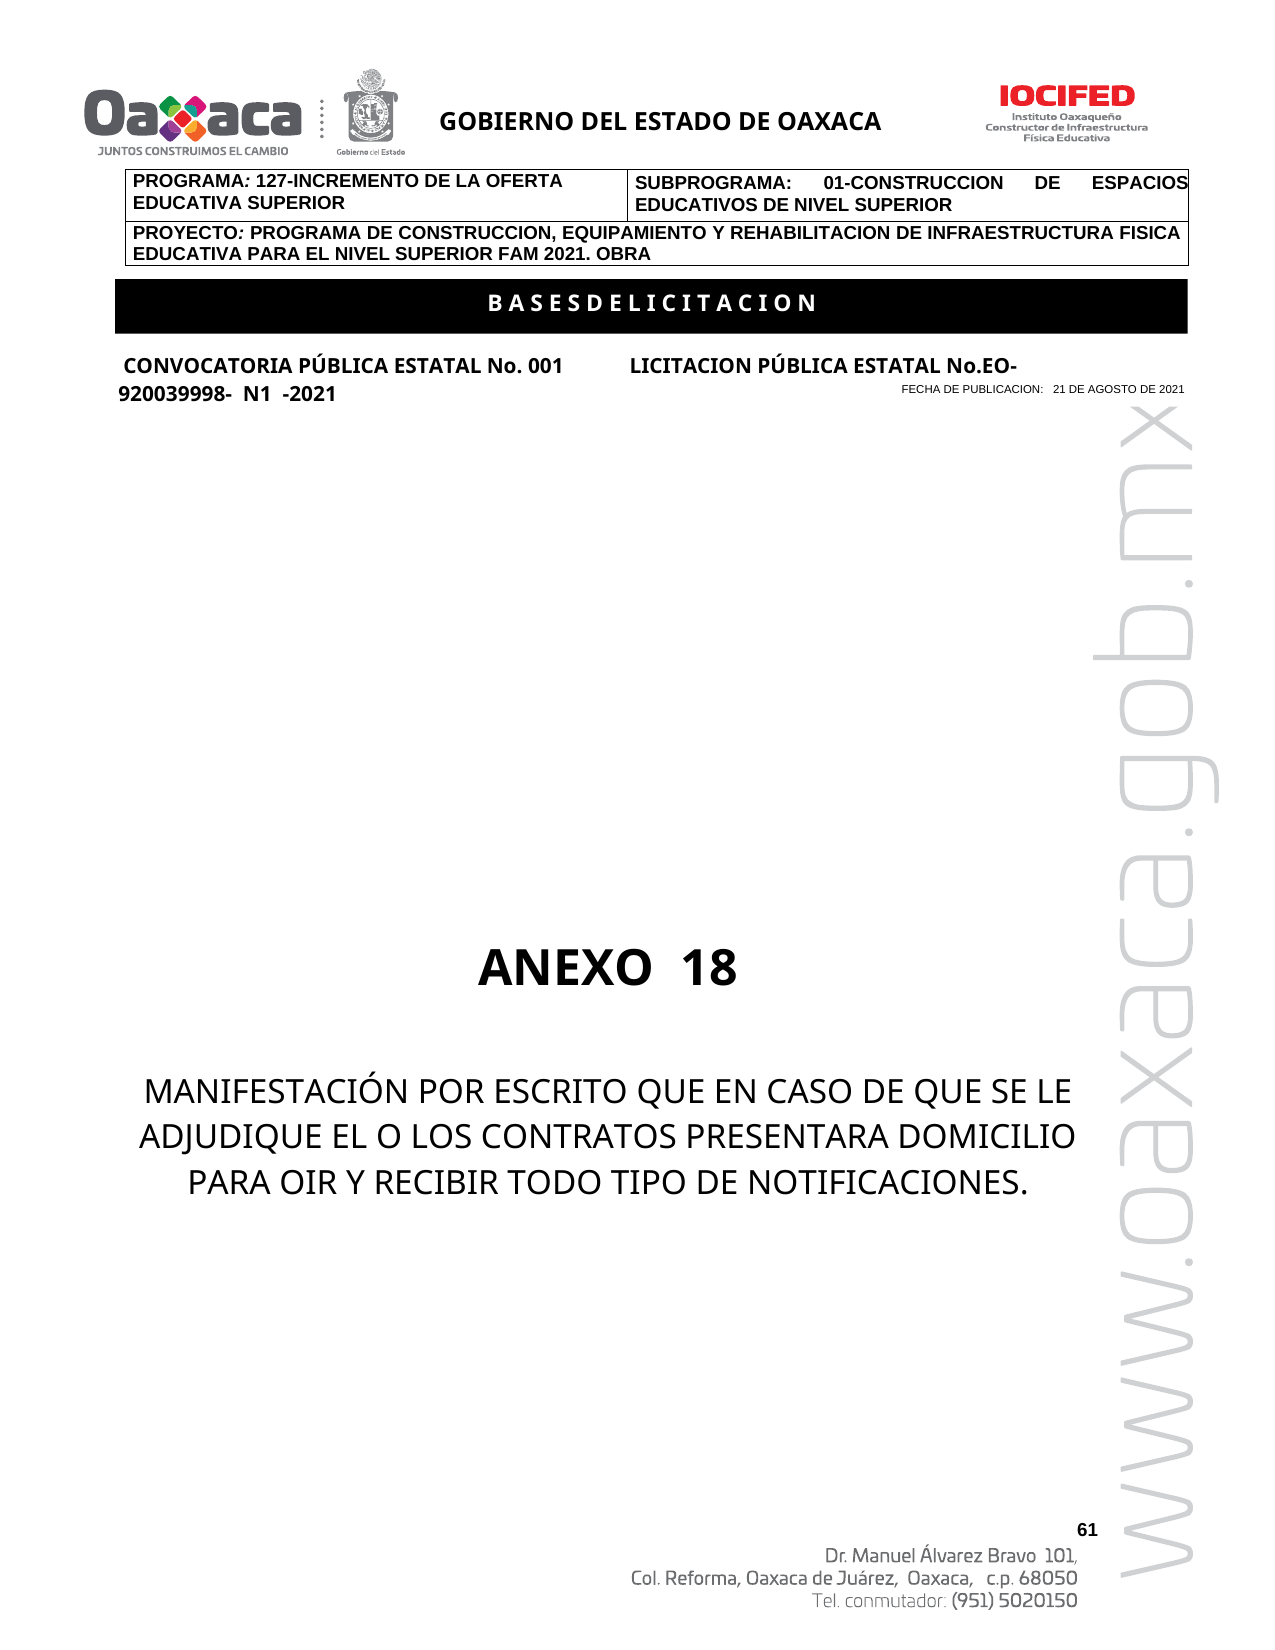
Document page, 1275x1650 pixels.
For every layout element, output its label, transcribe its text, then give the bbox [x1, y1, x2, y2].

text MANIFESTACIÓN POR ESCRITO QUE EN CASO DE QUE SE LE ADJUDIQUE EL O LOS CONTRATOS PRESENTARA DOMICILIO PARA OIR Y RECIBIR TODO TIPO DE NOTIFICACIONES. [118, 1068, 1098, 1204]
text ANEXO 18 [118, 932, 1098, 1000]
